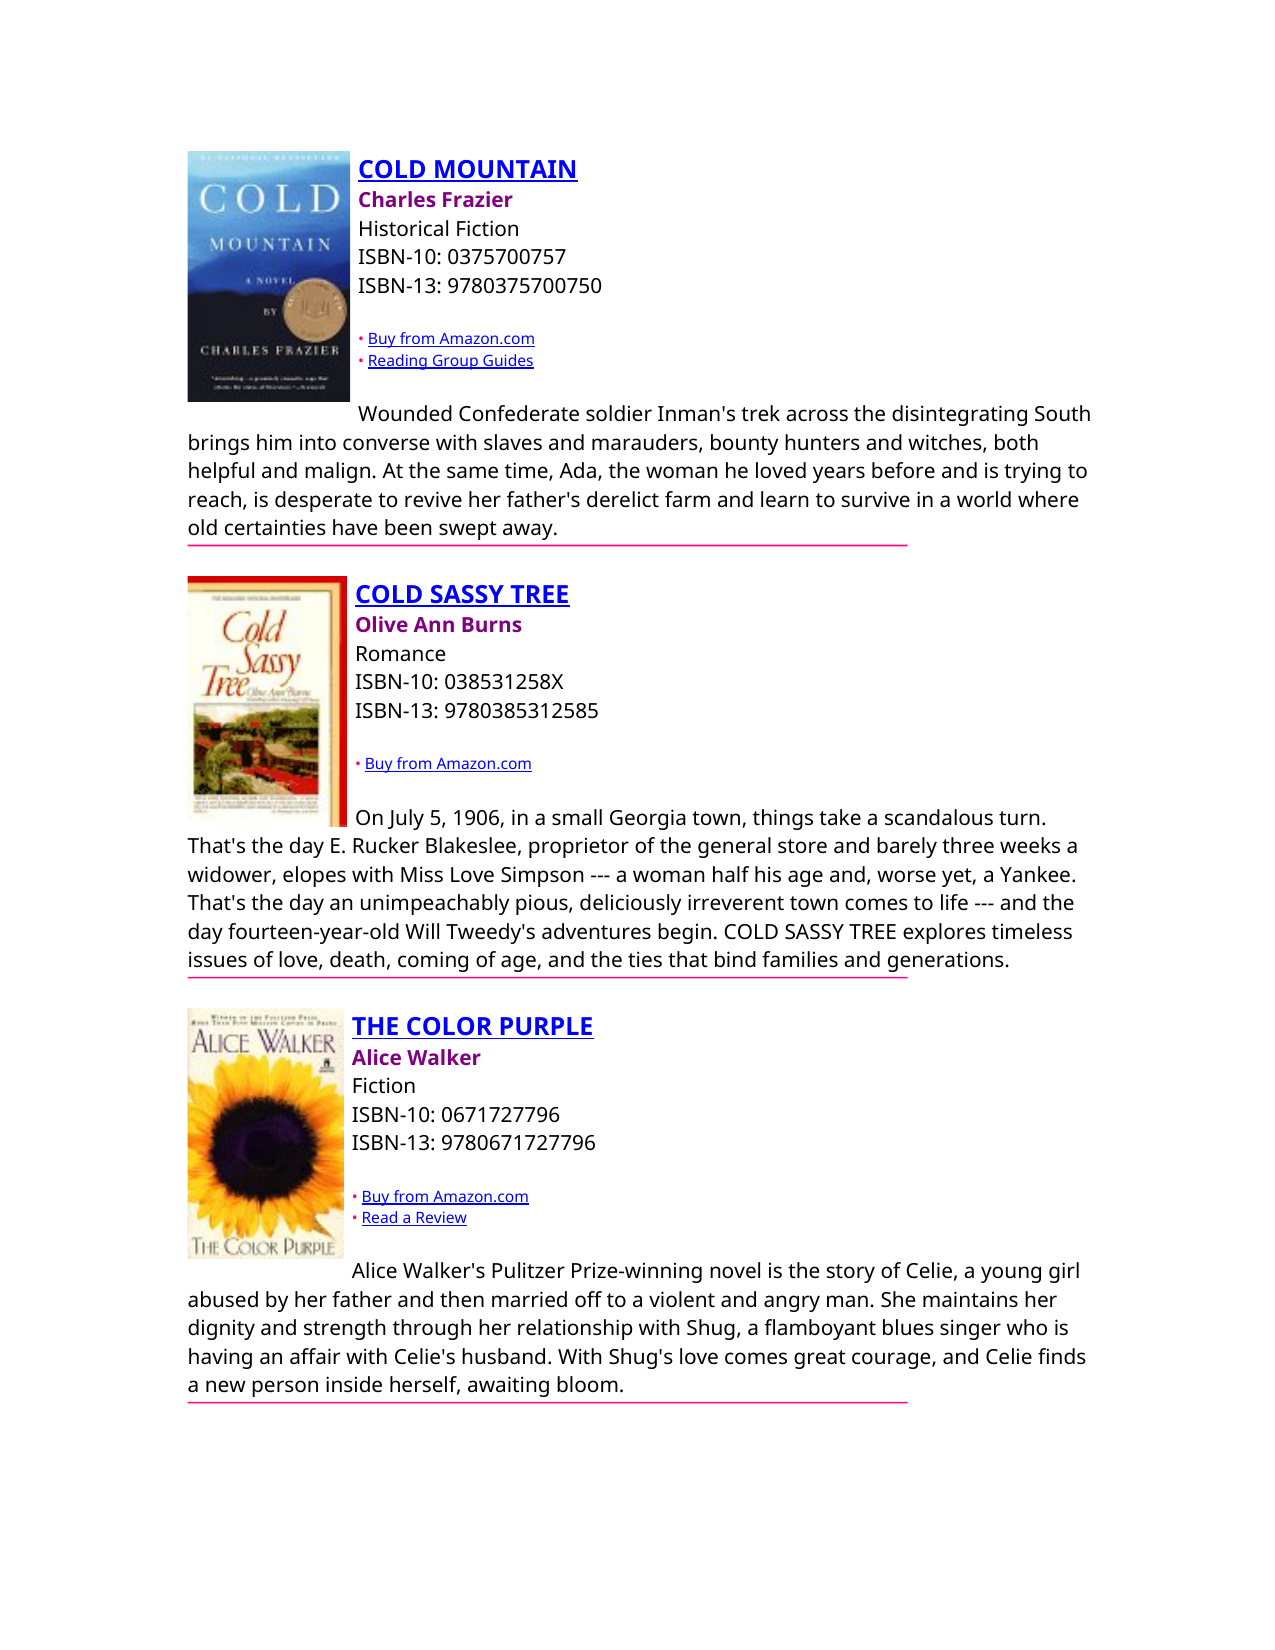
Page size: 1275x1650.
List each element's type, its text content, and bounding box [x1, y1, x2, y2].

table_cell COLD MOUNTAIN Charles Frazier Historical Fiction ISBN-10: 0375700757 ISBN-13: 9780375700750 • Buy from Amazon.com • Reading Group Guides Wounded Confederate soldier Inman's trek across the disintegrating South brings him into converse with slaves and marauders, bounty hunters and witches, both helpful and malign. At the same time, Ada, the woman he loved years before and is trying to reach, is desperate to revive her father's derelict farm and learn to survive in a world where old certainties have been swept away. [186, 150, 1095, 543]
picture [187, 576, 347, 827]
table_cell THE COLOR PURPLE Alice Walker Fiction ISBN-10: 0671727796 ISBN-13: 9780671727796 • Buy from Amazon.com • Read a Review Alice Walker's Pulitzer Prize-winning novel is the story of Celie, a young girl abused by her father and then married off to a violent and angry man. She maintains her dignity and strength through her relationship with Shug, a flamboyant blues singer who is having an affair with Celie's husband. With Shug's love comes great courage, and Celie finds a new person inside herself, awaiting bloom. [186, 1007, 1095, 1400]
picture [187, 1008, 344, 1259]
picture [187, 151, 350, 402]
table_cell [186, 543, 1095, 575]
table_cell COLD SASSY TREE Olive Ann Burns Romance ISBN-10: 038531258X ISBN-13: 9780385312585 • Buy from Amazon.com On July 5, 1906, in a small town, things take a scandalous turn. That's the day E. Rucker Blakeslee, proprietor of the general store and barely three weeks a widower, elopes with Miss Love Simpson --- a woman half his age and, worse yet, a Yankee. That's the day an unimpeachably pious, deliciously irreverent town comes to life --- and the day fourteen-year-old Will Tweedy's adventures begin. COLD SASSY TREE explores timeless issues of love, death, coming of age, and the ties that bind families and generations. [186, 575, 1095, 975]
table_cell [186, 975, 1095, 1007]
table_cell [186, 1400, 1095, 1432]
